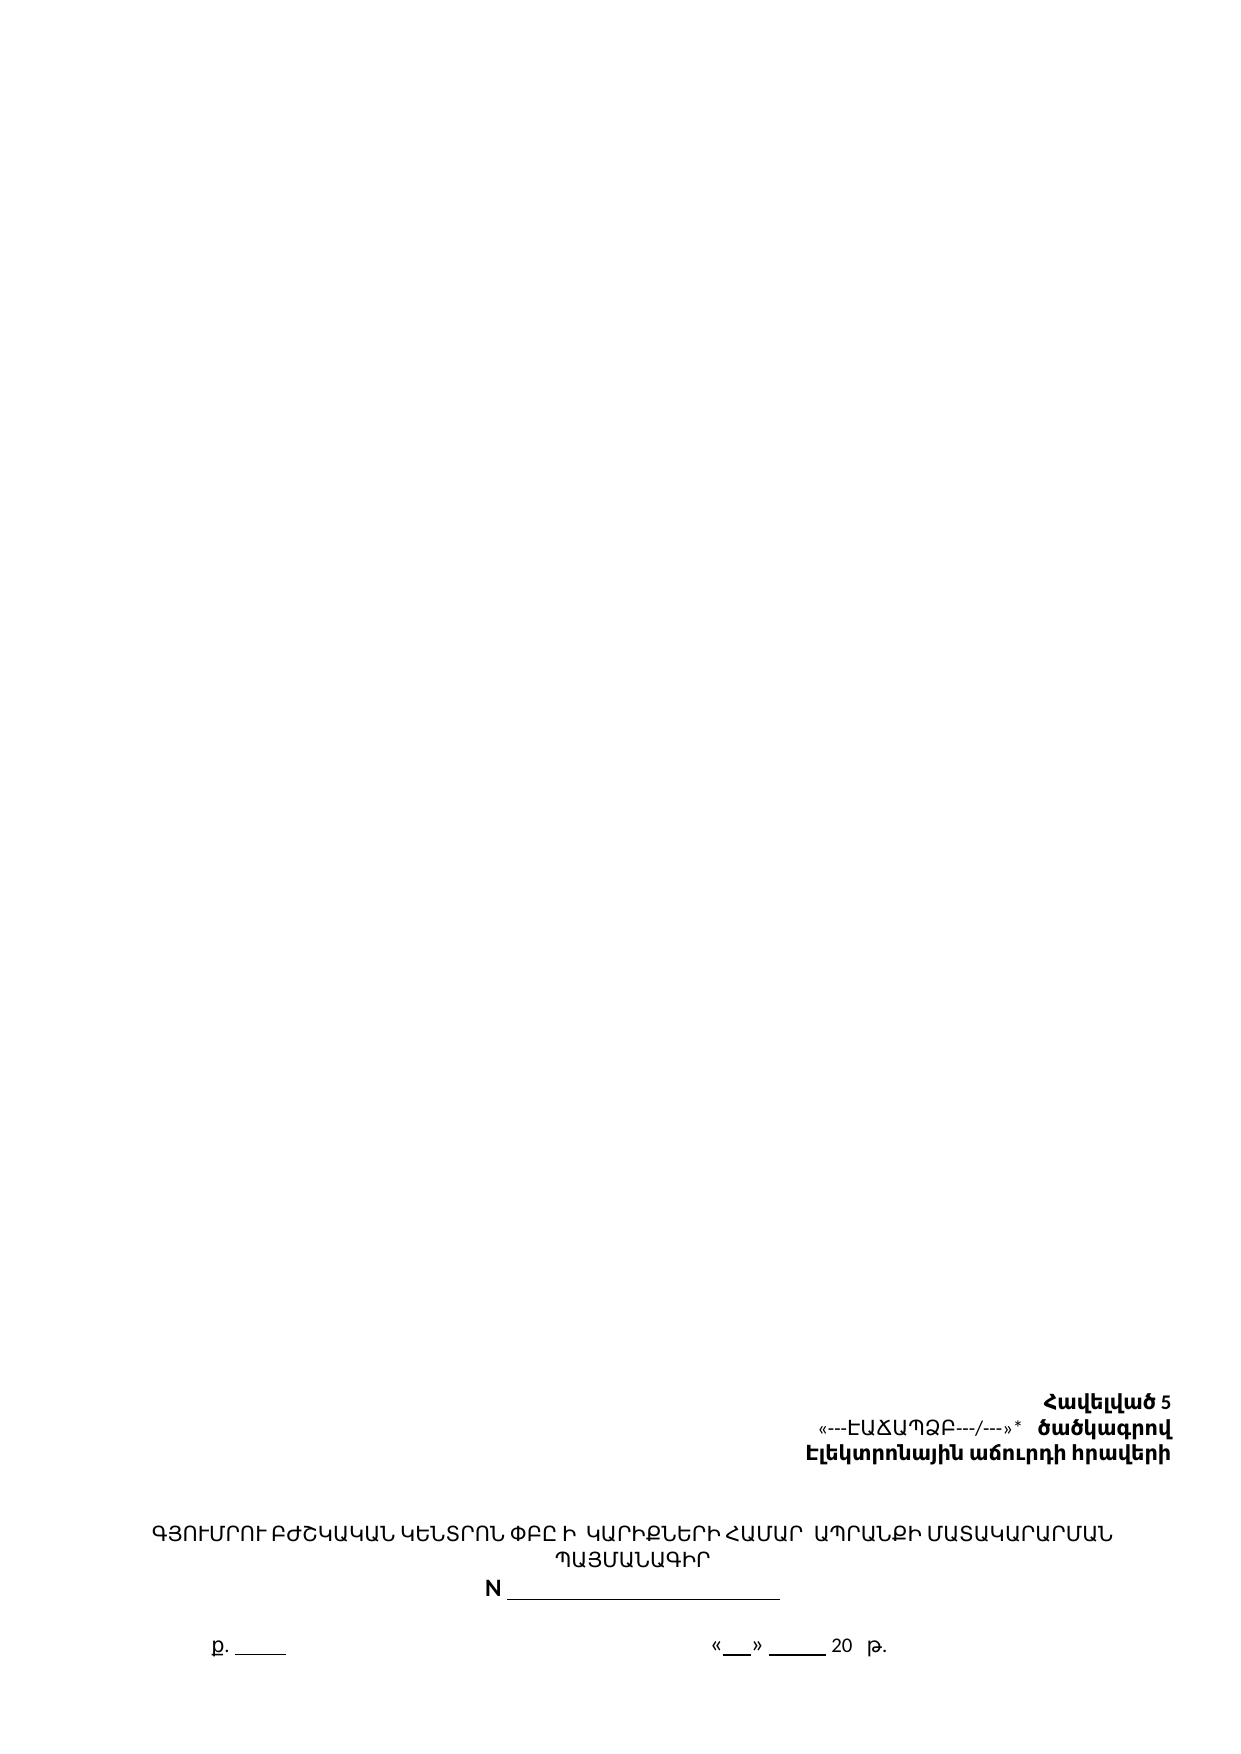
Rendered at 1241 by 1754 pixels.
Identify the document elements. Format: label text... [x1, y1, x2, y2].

text ՊԱՅՄԱՆԱԳԻՐ [79, 1547, 1171, 1572]
text ք. « » 20 թ. [94, 1628, 1171, 1659]
text Հավելված 5 [94, 1389, 1171, 1415]
text «---ԷԱՃԱՊՁԲ---/---»* ծածկագրով [94, 1415, 1171, 1440]
text ԳՅՈՒՄՐՈՒ ԲԺՇԿԱԿԱՆ ԿԵՆՏՐՈՆ ՓԲԸ Ի ԿԱՐԻՔՆԵՐԻ ՀԱՄԱՐ ԱՊՐԱՆՔԻ ՄԱՏԱԿԱՐԱՐՄԱՆ [79, 1522, 1171, 1547]
text Էլեկտրոնային աճուրդի հրավերի [94, 1440, 1171, 1466]
text N [79, 1572, 1171, 1603]
